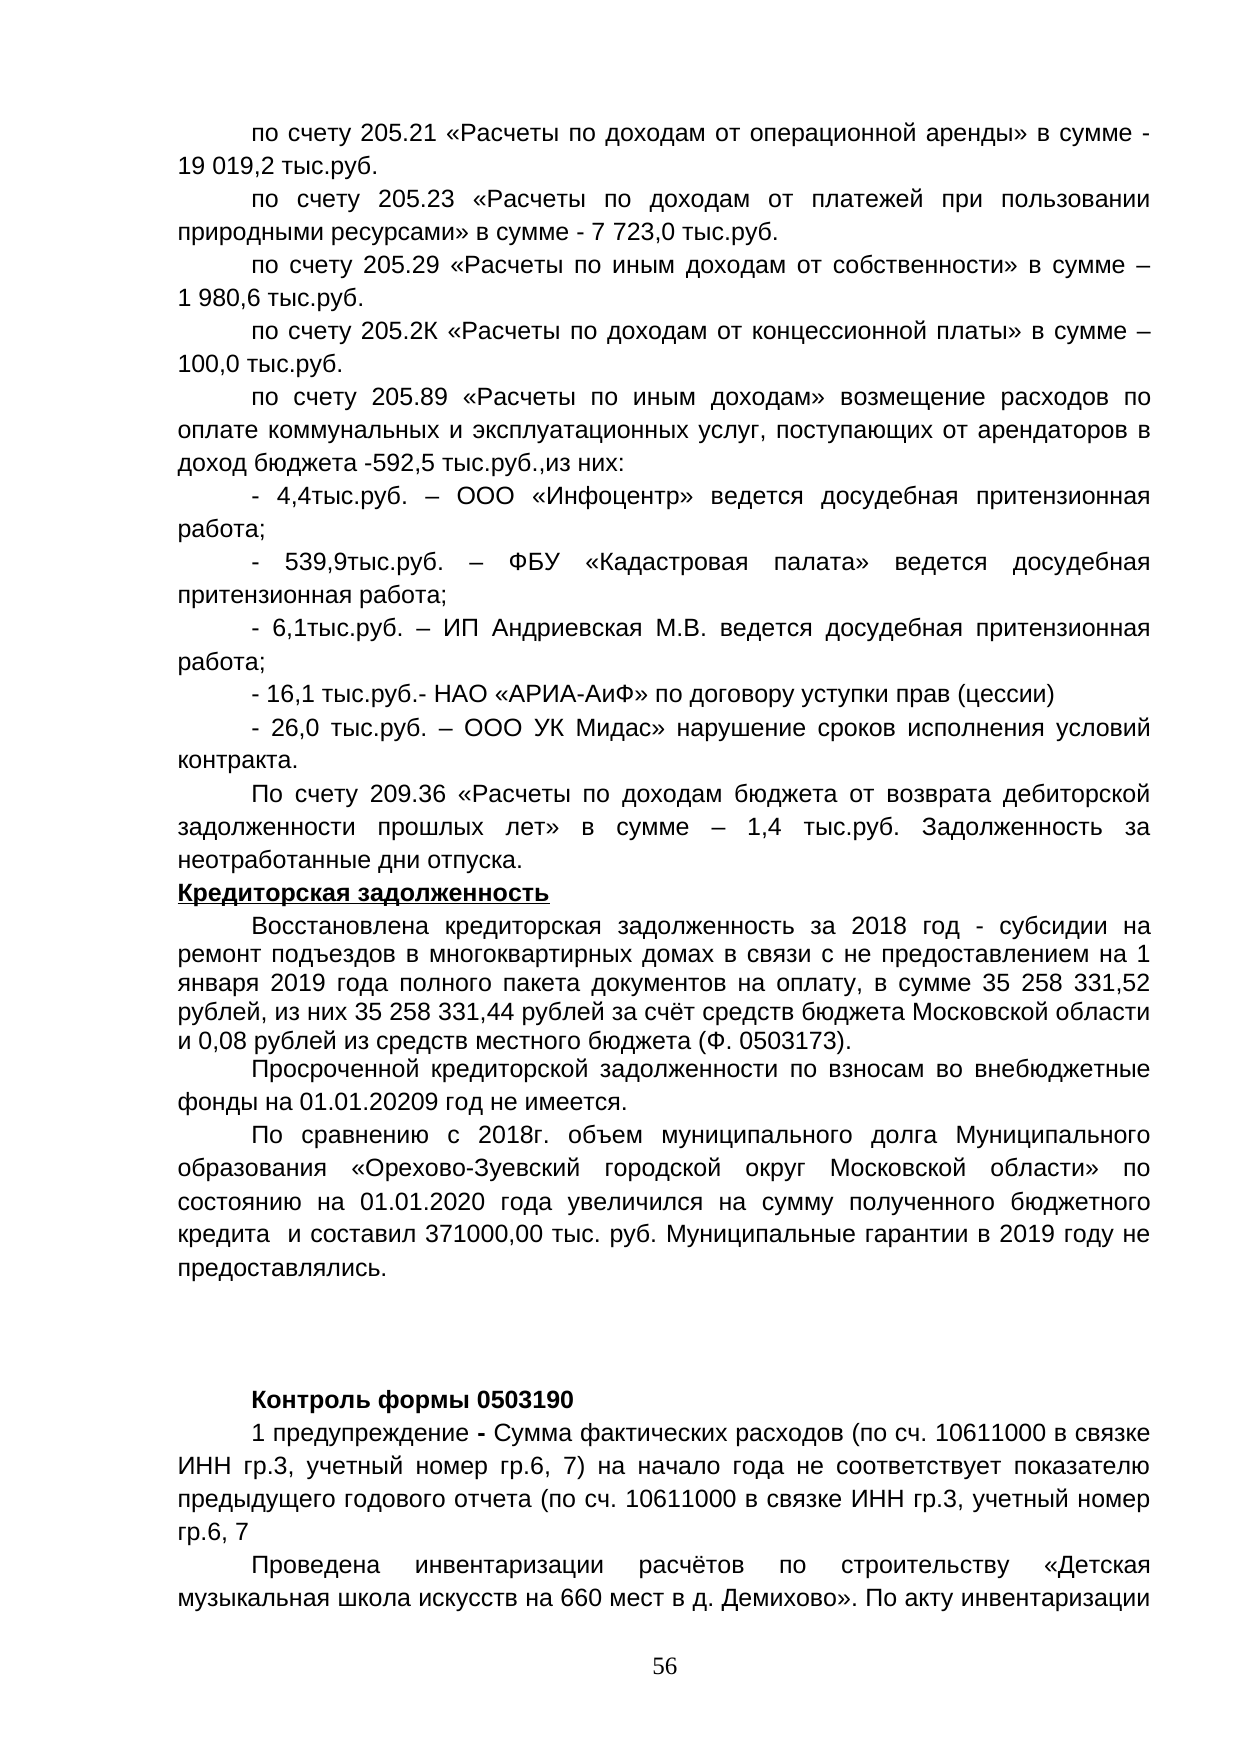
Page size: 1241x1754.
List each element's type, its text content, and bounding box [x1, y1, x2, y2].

text - 6,1тыс.руб. – ИП Андриевская М.В. ведется досудебная притензионная работа; [177, 613, 1152, 675]
text Просроченной кредиторской задолженности по взносам во внебюджетные фонды на 01.01.20209 год не имеется. [177, 1054, 1152, 1116]
text Контроль формы 0503190 [177, 1384, 1152, 1413]
text по счету 205.29 «Расчеты по иным доходам от собственности» в сумме – 1 980,6 тыс.руб. [177, 250, 1152, 312]
text Кредиторская задолженность [177, 878, 1152, 906]
text - 26,0 тыс.руб. – ООО УК Мидас» нарушение сроков исполнения условий контракта. [177, 712, 1152, 774]
text Восстановлена кредиторская задолженность за 2018 год - субсидии на ремонт подъездов в многоквартирных домах в связи с не предоставлением на 1 января 2019 года полного пакета документов на оплату, в сумме 35 258 331,52 рублей, из них 35 258 331,44 рублей за счёт средств бюджета Московской области и 0,08 рублей из средств местного бюджета (Ф. 0503173). [177, 911, 1152, 1054]
text по счету 205.2К «Расчеты по доходам от концессионной платы» в сумме – 100,0 тыс.руб. [177, 316, 1152, 378]
text По сравнению с 2018г. объем муниципального долга Муниципального образования «Орехово-Зуевский городской округ Московской области» по состоянию на 01.01.2020 года увеличился на сумму полученного бюджетного кредита и составил 371000,00 тыс. руб. Муниципальные гарантии в 2019 году не предоставлялись. [177, 1120, 1152, 1281]
text по счету 205.21 «Расчеты по доходам от операционной аренды» в сумме -19 019,2 тыс.руб. [177, 118, 1152, 180]
text 1 предупреждение - Сумма фактических расходов (по сч. 10611000 в связке ИНН гр.3, учетный номер гр.6, 7) на начало года не соответствует показателю предыдущего годового отчета (по сч. 10611000 в связке ИНН гр.3, учетный номер гр.6, 7 [177, 1418, 1152, 1451]
text - 539,9тыс.руб. – ФБУ «Кадастровая палата» ведется досудебная притензионная работа; [177, 547, 1152, 609]
text по счету 205.23 «Расчеты по доходам от платежей при пользовании природными ресурсами» в сумме - 7 723,0 тыс.руб. [177, 184, 1152, 246]
text По счету 209.36 «Расчеты по доходам бюджета от возврата дебиторской задолженности прошлых лет» в сумме – 1,4 тыс.руб. Задолженность за неотработанные дни отпуска. [177, 778, 1152, 873]
text - 4,4тыс.руб. – ООО «Инфоцентр» ведется досудебная притензионная работа; [177, 481, 1152, 543]
text - 16,1 тыс.руб.- НАО «АРИА-АиФ» по договору уступки прав (цессии) [177, 679, 1152, 708]
text 1 предупреждение - Сумма фактических расходов (по сч. 10611000 в связке ИНН гр.3, учетный номер гр.6, 7) на начало года не соответствует показателю предыдущего годового отчета (по сч. 10611000 в связке ИНН гр.3, учетный номер гр.6, 7 [177, 1512, 1152, 1545]
text по счету 205.89 «Расчеты по иным доходам» возмещение расходов по оплате коммунальных и эксплуатационных услуг, поступающих от арендаторов в доход бюджета -592,5 тыс.руб.,из них: [177, 382, 1152, 477]
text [177, 1550, 1152, 1611]
